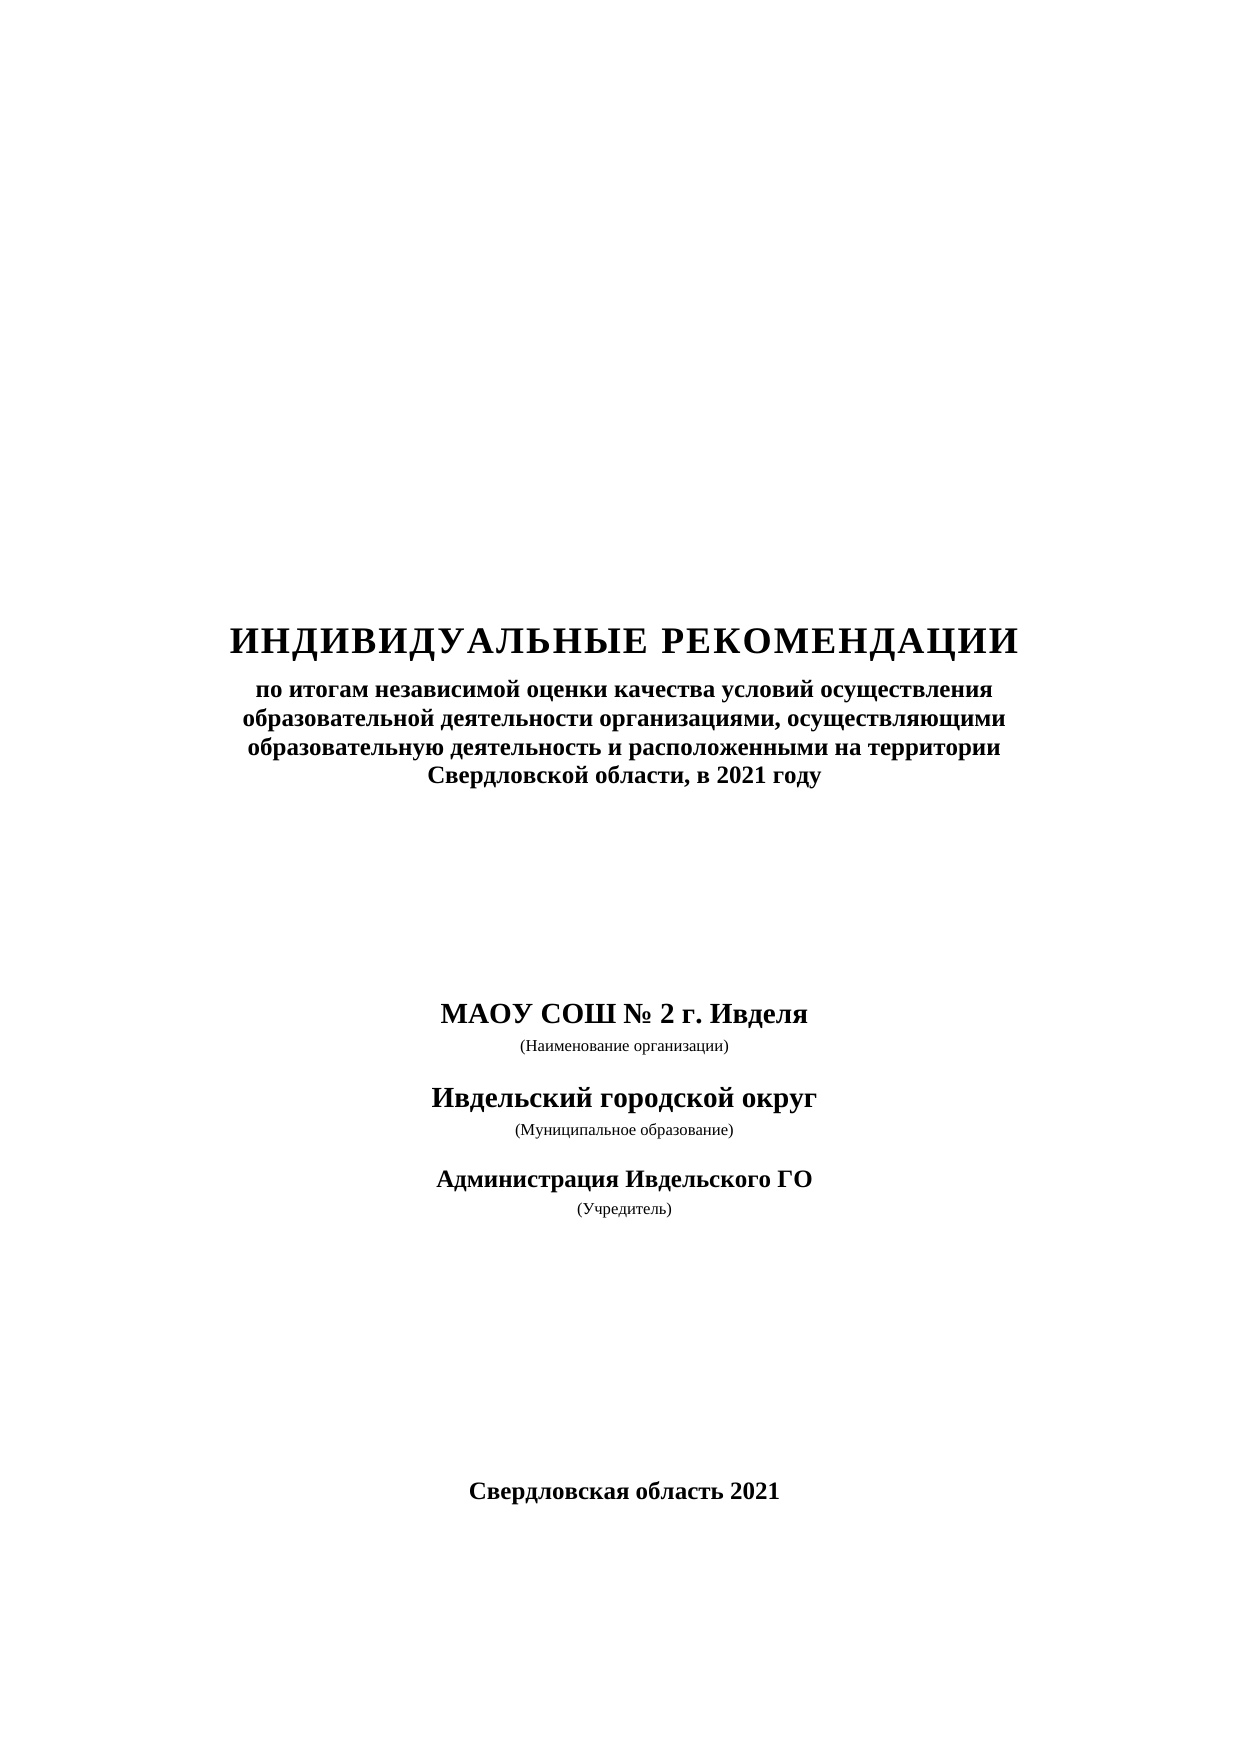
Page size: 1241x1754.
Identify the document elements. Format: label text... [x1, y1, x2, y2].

text (Учредитель) [177, 1199, 1071, 1218]
text по итогам независимой оценки качества условий осуществления образовательной деятельности организациями, осуществляющими образовательную деятельность и расположенными на территории Свердловской области, в 2021 году [177, 674, 1071, 789]
text (Муниципальное образование) [177, 1120, 1071, 1139]
text Ивдельский городской округ [177, 1080, 1071, 1114]
text (Наименование организации) [177, 1036, 1071, 1055]
text ИНДИВИДУАЛЬНЫЕ РЕКОМЕНДАЦИИ [177, 619, 1071, 662]
text Свердловская область 2021 [177, 1476, 1071, 1505]
text Администрация Ивдельского ГО [177, 1164, 1071, 1193]
text МАОУ СОШ № 2 г. Ивделя [177, 996, 1071, 1030]
